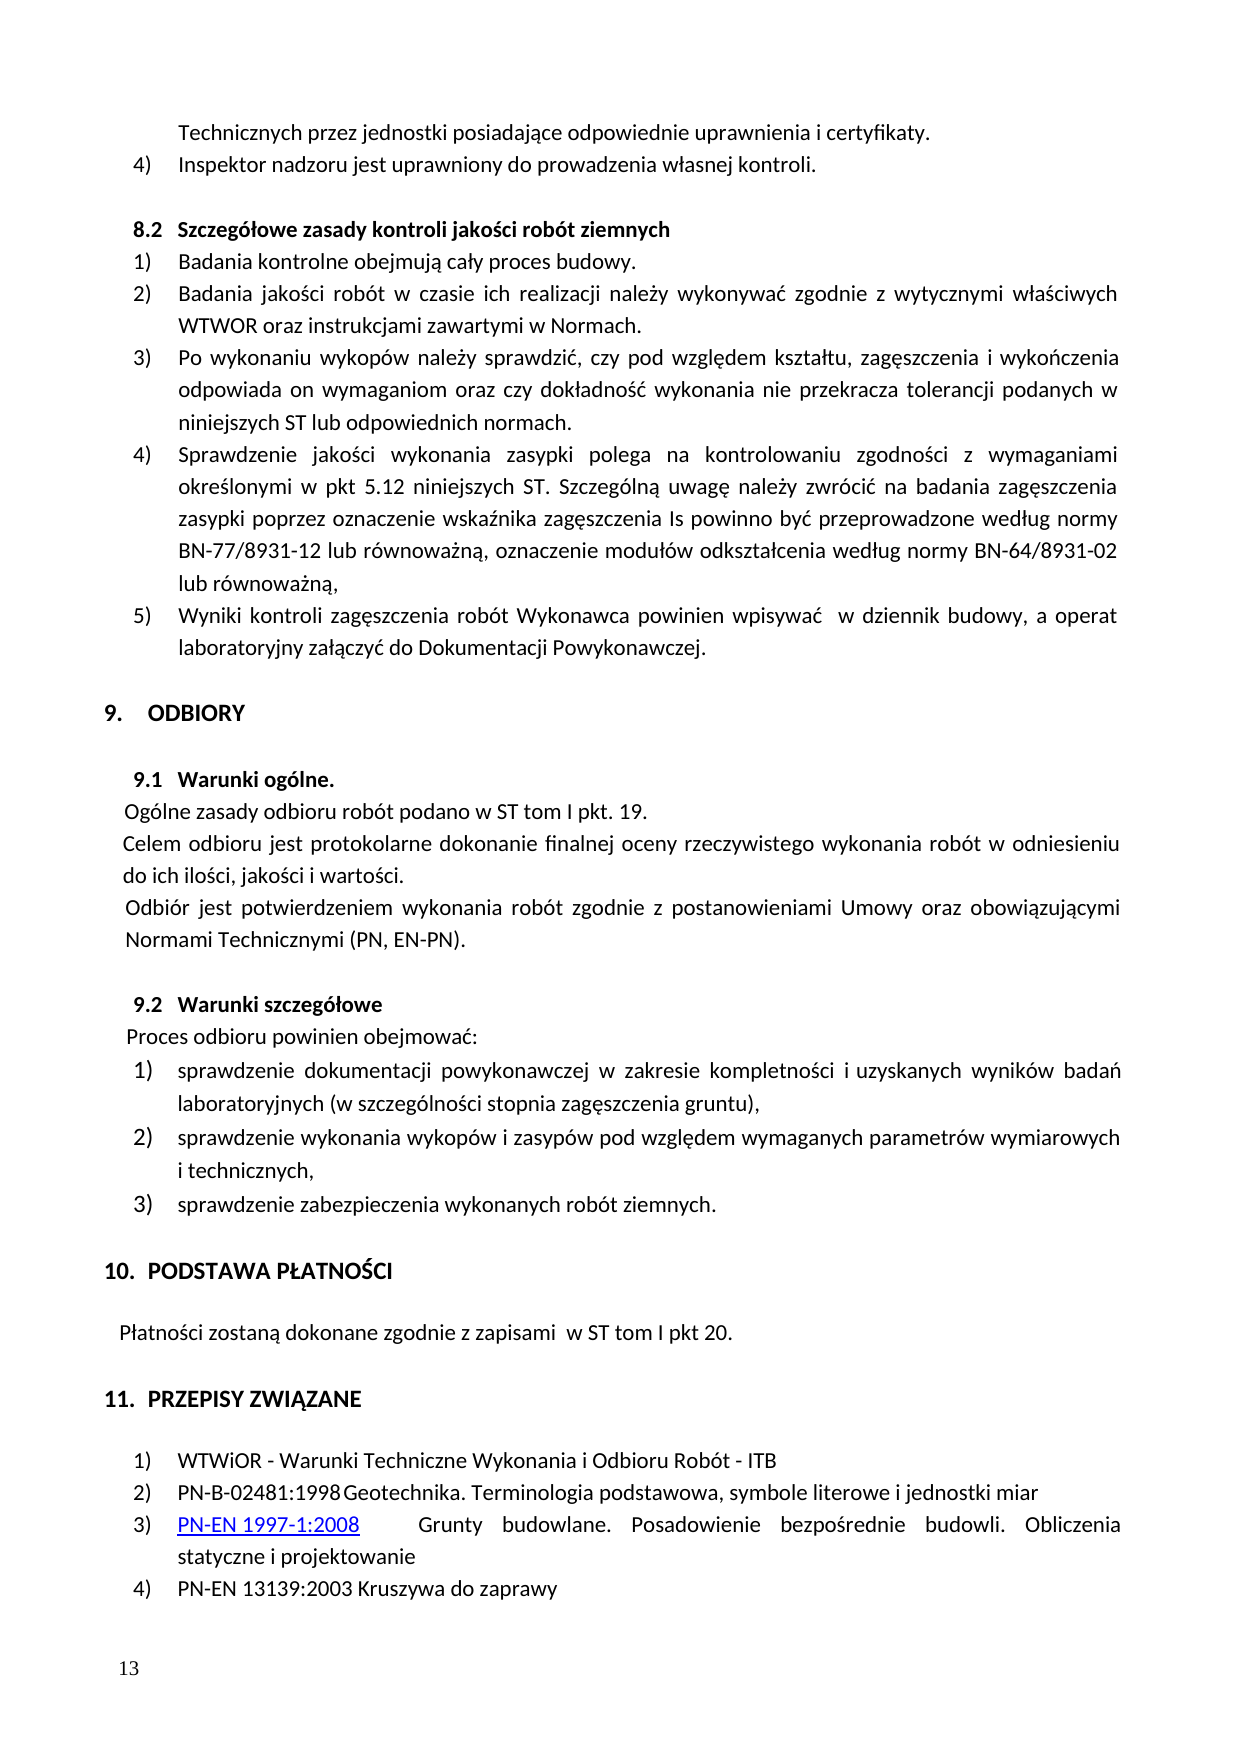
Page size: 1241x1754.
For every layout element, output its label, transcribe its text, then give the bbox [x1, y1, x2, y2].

text Ogólne zasady odbioru robót podano w ST tom I pkt. 19. [124, 797, 1122, 825]
list PODSTAWA PŁATNOŚCI [103, 1255, 1122, 1286]
list WTWiOR - Warunki Techniczne Wykonania i Odbioru Robót - ITB [133, 1446, 1122, 1474]
text Celem odbioru jest protokolarne dokonanie finalnej oceny rzeczywistego wykonania robót w odniesieniu do ich ilości, jakości i wartości. [123, 829, 1122, 889]
list Inspektor nadzoru jest uprawniony do prowadzenia własnej kontroli. [133, 150, 1119, 178]
list Warunki szczegółowe [133, 990, 1122, 1018]
list Szczegółowe zasady kontroli jakości robót ziemnych [133, 215, 1122, 243]
list ODBIORY [103, 697, 1122, 728]
text Proces odbioru powinien obejmować: [126, 1022, 1122, 1050]
list Badania kontrolne obejmują cały proces budowy. [133, 247, 1119, 275]
list Warunki ogólne. [133, 765, 1122, 793]
list PN-EN 13139:2003 Kruszywa do zaprawy [133, 1574, 1122, 1602]
text Odbiór jest potwierdzeniem wykonania robót zgodnie z postanowieniami Umowy oraz obowiązującymi Normami Technicznymi (PN, EN-PN). [125, 893, 1122, 954]
list Badania jakości robót w czasie ich realizacji należy wykonywać zgodnie z wytycznymi właściwych WTWOR oraz instrukcjami zawartymi w Normach. [133, 279, 1119, 339]
list Sprawdzenie jakości wykonania zasypki polega na kontrolowaniu zgodności z wymaganiami określonymi w pkt 5.12 niniejszych ST. Szczególną uwagę należy zwrócić na badania zagęszczenia zasypki poprzez oznaczenie wskaźnika zagęszczenia Is powinno być przeprowadzone według normy BN-77/8931-12 lub równoważną, oznaczenie modułów odkształcenia według normy BN-64/8931-02 lub równoważną, [133, 440, 1119, 597]
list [133, 118, 1119, 146]
list PN-EN 1997-1:2008 Grunty budowlane. Posadowienie bezpośrednie budowli. Obliczenia statyczne i projektowanie [133, 1510, 1122, 1570]
list sprawdzenie zabezpieczenia wykonanych robót ziemnych. [133, 1188, 1122, 1219]
list sprawdzenie dokumentacji powykonawczej w zakresie kompletności i uzyskanych wyników badań laboratoryjnych (w szczególności stopnia zagęszczenia gruntu), [133, 1054, 1122, 1117]
list sprawdzenie wykonania wykopów i zasypów pod względem wymaganych parametrów wymiarowych i technicznych, [133, 1121, 1122, 1184]
list Wyniki kontroli zagęszczenia robót Wykonawca powinien wpisywać w dziennik budowy, a operat laboratoryjny załączyć do Dokumentacji Powykonawczej. [133, 601, 1119, 661]
list Po wykonaniu wykopów należy sprawdzić, czy pod względem kształtu, zagęszczenia i wykończenia odpowiada on wymaganiom oraz czy dokładność wykonania nie przekracza tolerancji podanych w niniejszych ST lub odpowiednich normach. [133, 343, 1119, 436]
text Płatności zostaną dokonane zgodnie z zapisami w ST tom I pkt 20. [119, 1318, 1122, 1346]
list PRZEPISY ZWIĄZANE [103, 1383, 1122, 1413]
list PN-B-02481:1998 Geotechnika. Terminologia podstawowa, symbole literowe i jednostki miar [133, 1478, 1122, 1506]
